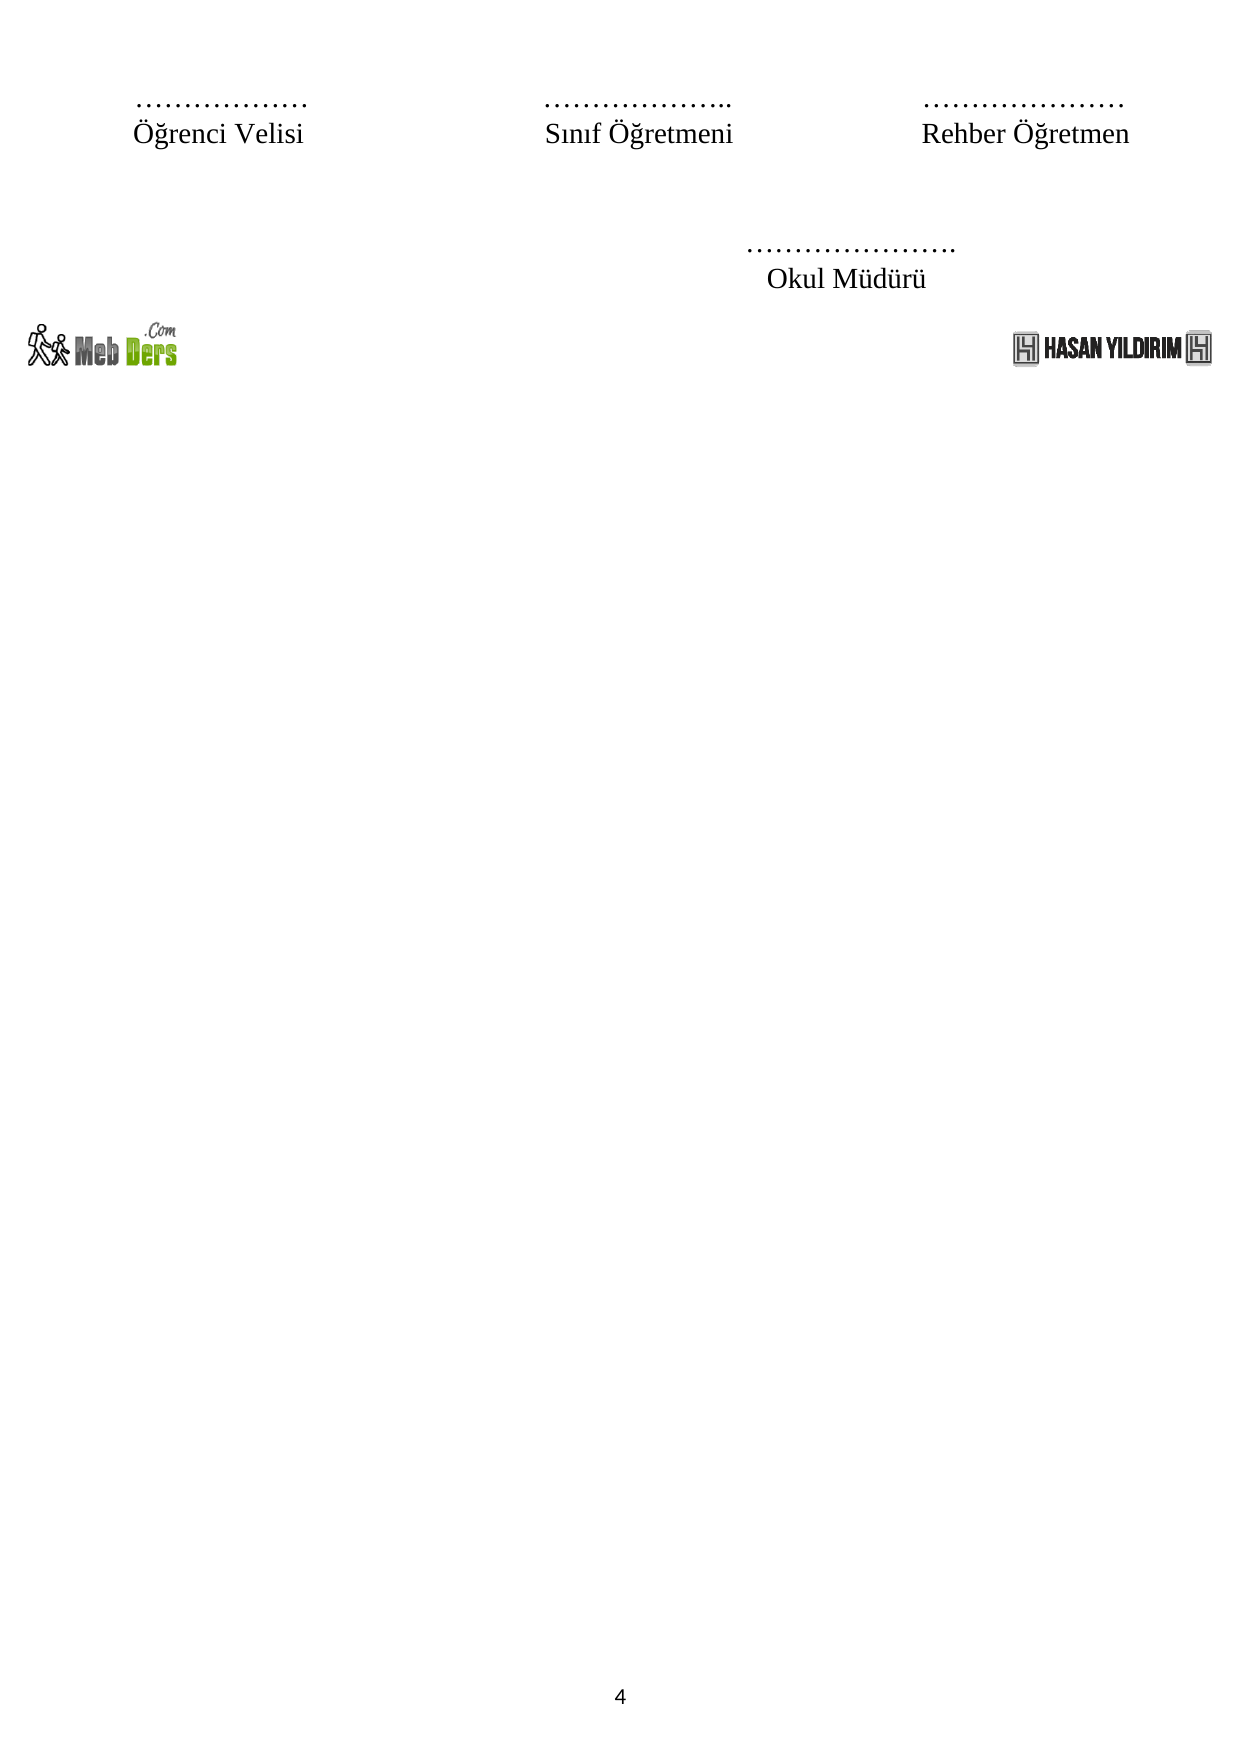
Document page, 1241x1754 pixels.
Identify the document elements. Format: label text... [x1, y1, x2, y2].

picture [1007, 327, 1218, 369]
text Okul Müdürü [222, 261, 1181, 295]
picture [20, 317, 190, 374]
text …………………. [222, 225, 1181, 259]
text Öğrenci Velisi Sınıf Öğretmeni Rehber Öğretmen [133, 117, 1181, 186]
list ……………… ……………….. ………………… [134, 81, 1134, 114]
